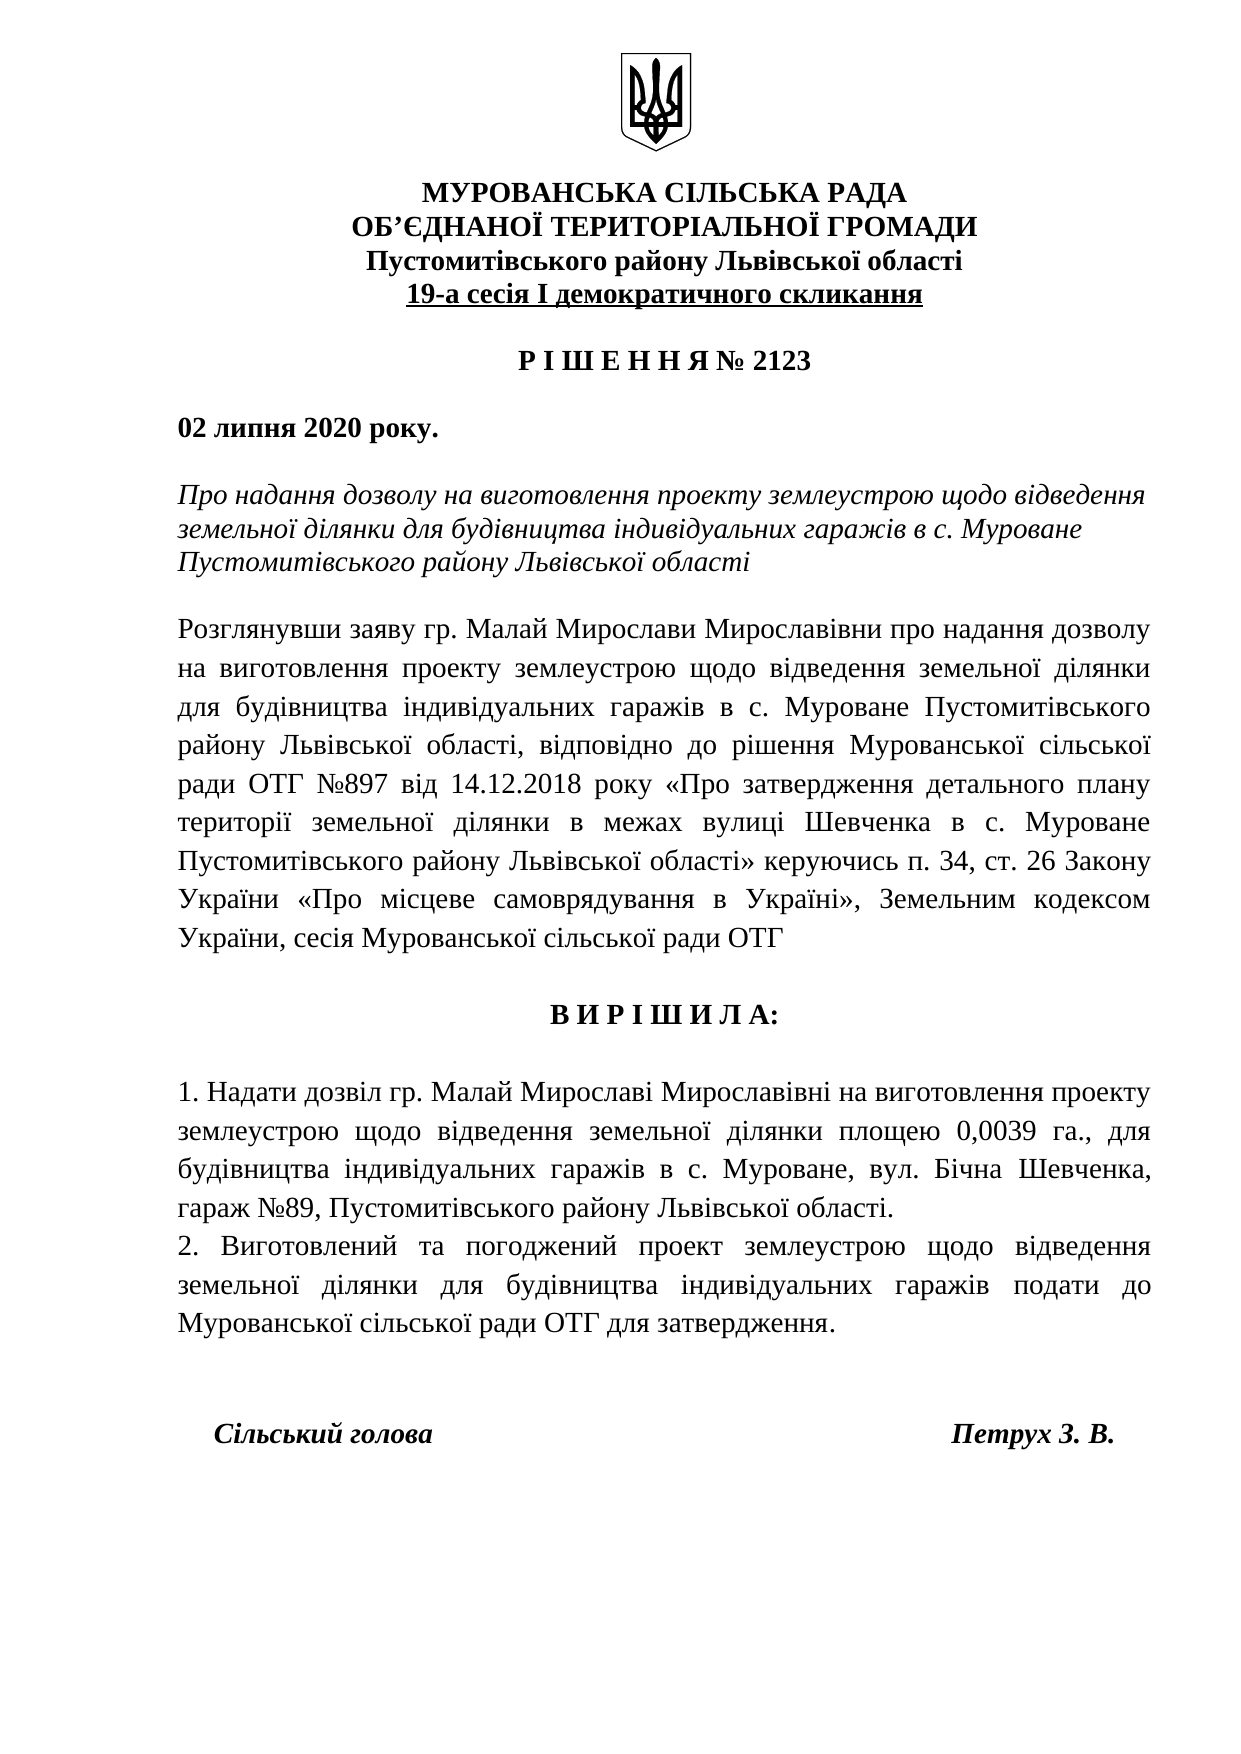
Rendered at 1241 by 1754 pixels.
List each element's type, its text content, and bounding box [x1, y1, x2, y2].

text 19-а сесія І демократичного скликання [177, 276, 1152, 310]
text МУРОВАНСЬКА СІЛЬСЬКА РАДА [177, 176, 1152, 209]
text В И Р І Ш И Л А: [177, 997, 1152, 1031]
text 1. Надати дозвіл гр. Малай Мирославі Мирославівні на виготовлення проекту землеустрою щодо відведення земельної ділянки площею 0,0039 га., для будівництва індивідуальних гаражів в с. Муроване, вул. Бічна Шевченка, гараж №89, Пустомитівського району Львівської області. [177, 1074, 1152, 1223]
text ОБ’ЄДНАНОЇ ТЕРИТОРІАЛЬНОЇ ГРОМАДИ [177, 209, 1152, 243]
text 2. Виготовлений та погоджений проект землеустрою щодо відведення земельної ділянки для будівництва індивідуальних гаражів подати до Мурованської сільської ради ОТГ для затвердження. [177, 1228, 1152, 1339]
text 02 липня 2020 року. [177, 410, 1152, 444]
text Сільський голова Петрух З. В. [177, 1416, 1152, 1449]
text Р І Ш Е Н Н Я № 2123 [177, 343, 1152, 377]
text Про надання дозволу на виготовлення проекту землеустрою щодо відведення земельної ділянки для будівництва індивідуальних гаражів в с. Муроване Пустомитівського району Львівської області [177, 477, 1152, 578]
text Пустомитівського району Львівської області [177, 243, 1152, 276]
text Розглянувши заяву гр. Малай Мирослави Мирославівни про надання дозволу на виготовлення проекту землеустрою щодо відведення земельної ділянки для будівництва індивідуальних гаражів в с. Муроване Пустомитівського району Львівської області, відповідно до рішення Мурованської сільської ради ОТГ №897 від 14.12.2018 року «Про затвердження детального плану території земельної ділянки в межах вулиці Шевченка в с. Муроване Пустомитівського району Львівської області» керуючись п. 34, ст. 26 Закону України «Про місцеве самоврядування в Україні», Земельним кодексом України, сесія Мурованської сільської ради ОТГ [177, 612, 1152, 953]
